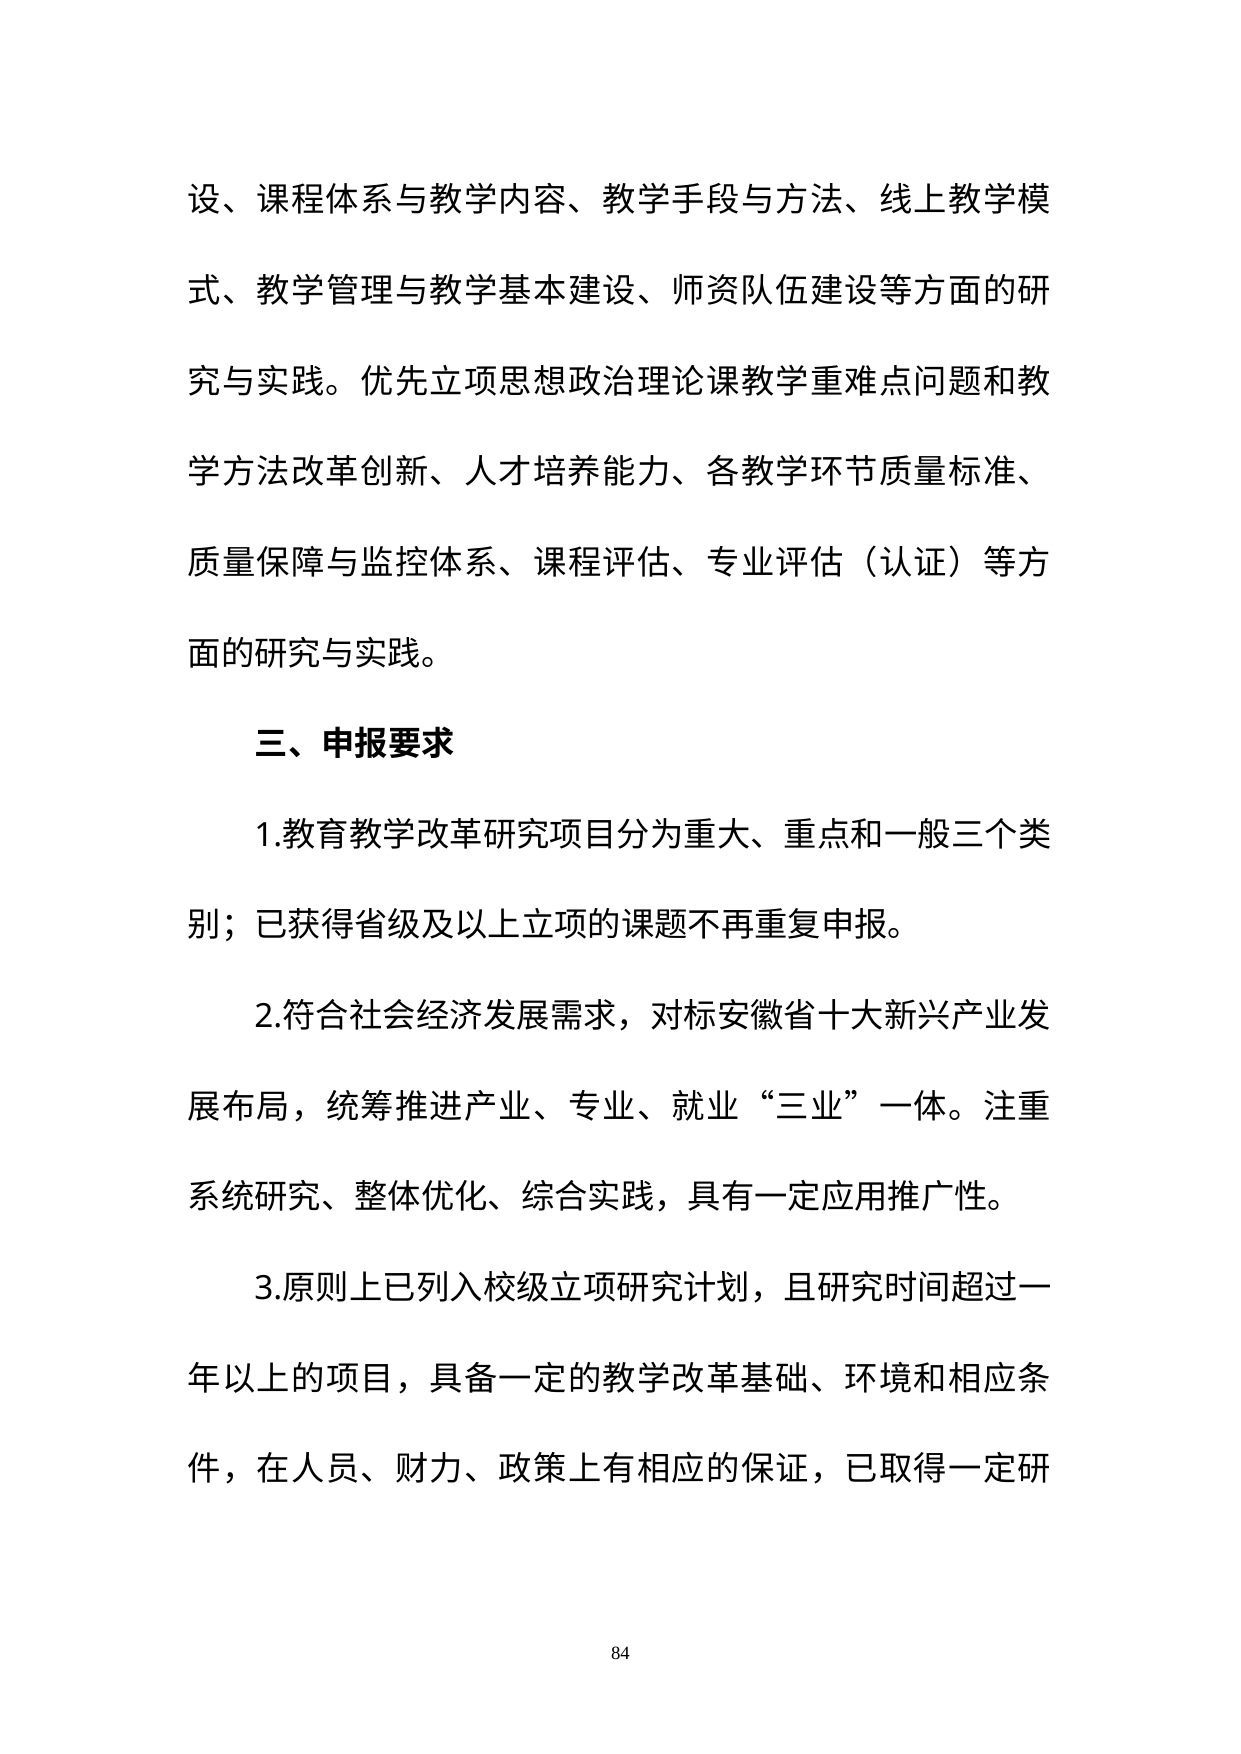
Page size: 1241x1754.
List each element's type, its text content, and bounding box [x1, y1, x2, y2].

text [187, 152, 1053, 696]
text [187, 1239, 1053, 1511]
text 三、申报要求 [187, 696, 1053, 786]
text 1.教育教学改革研究项目分为重大、重点和一般三个类别；已获得省级及以上立项的课题不再重复申报。 [187, 786, 1053, 968]
text 2.符合社会经济发展需求，对标安徽省十大新兴产业发展布局，统筹推进产业、专业、就业“三业”一体。注重系统研究、整体优化、综合实践，具有一定应用推广性。 [187, 968, 1053, 1239]
